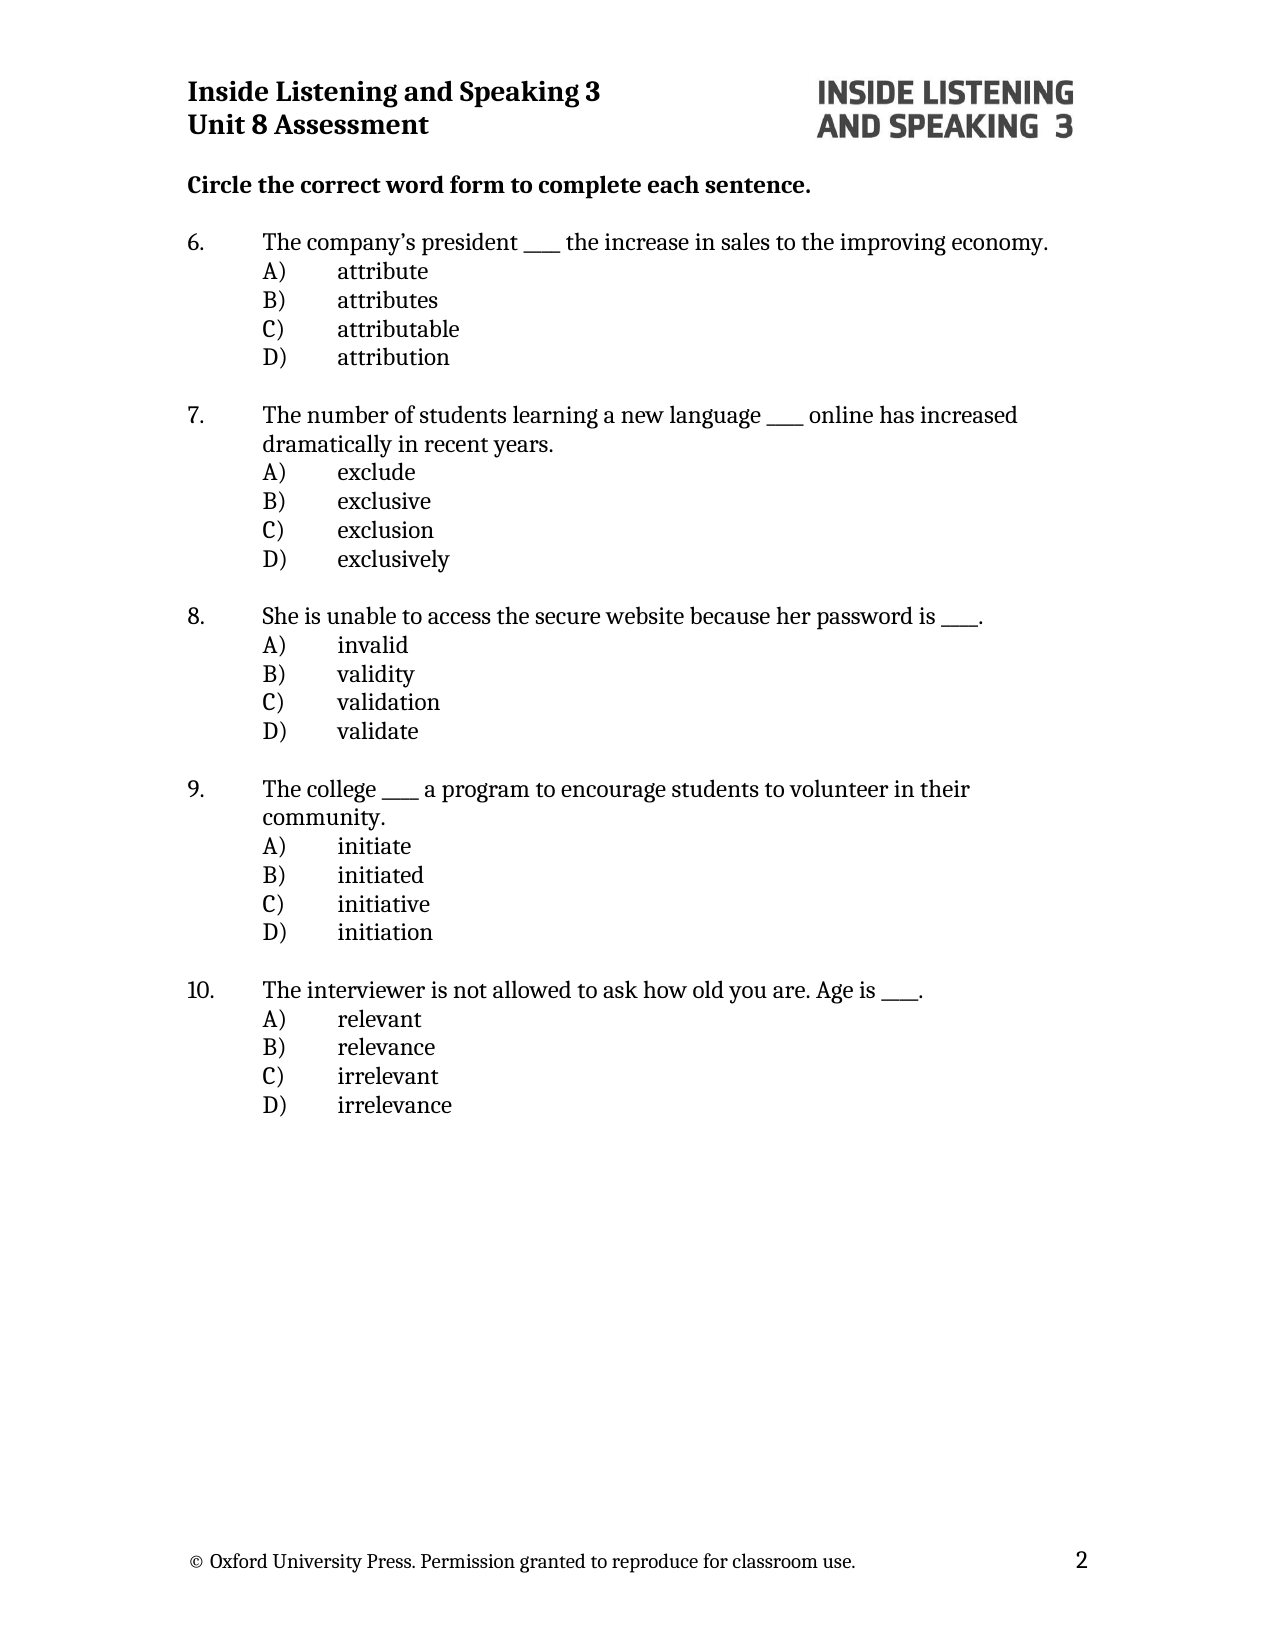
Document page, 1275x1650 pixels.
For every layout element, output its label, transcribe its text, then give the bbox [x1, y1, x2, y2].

text B) validity [187, 659, 1087, 688]
text C) attributable [187, 314, 1087, 343]
text D) irrelevance [187, 1091, 1087, 1119]
text 7. The number of students learning a new language ____ online has increased dramatically in recent years. [187, 401, 1087, 458]
text C) exclusion [187, 516, 1087, 544]
text 10. The interviewer is not allowed to ask how old you are. Age is ____. [187, 976, 1087, 1004]
text B) initiated [187, 861, 1087, 889]
text C) validation [187, 688, 1087, 717]
text Circle the correct word form to complete each sentence. [187, 171, 1087, 199]
text A) relevant [187, 1004, 1087, 1033]
text B) exclusive [187, 487, 1087, 516]
text D) initiation [187, 918, 1087, 947]
text 9. The college ____ a program to encourage students to volunteer in their community. [187, 774, 1087, 832]
text A) exclude [187, 458, 1087, 487]
text D) attribution [187, 343, 1087, 372]
text 8. She is unable to access the secure website because her password is ____. [187, 602, 1087, 631]
text B) relevance [187, 1033, 1087, 1062]
text B) attributes [187, 286, 1087, 314]
text C) irrelevant [187, 1062, 1087, 1091]
text A) invalid [187, 631, 1087, 659]
text D) validate [187, 717, 1087, 746]
text A) initiate [187, 832, 1087, 861]
text C) initiative [187, 889, 1087, 918]
text A) attribute [187, 257, 1087, 286]
text D) exclusively [187, 544, 1087, 573]
text 6. The company’s president ____ the increase in sales to the improving economy. [187, 228, 1087, 257]
picture [806, 67, 1087, 150]
